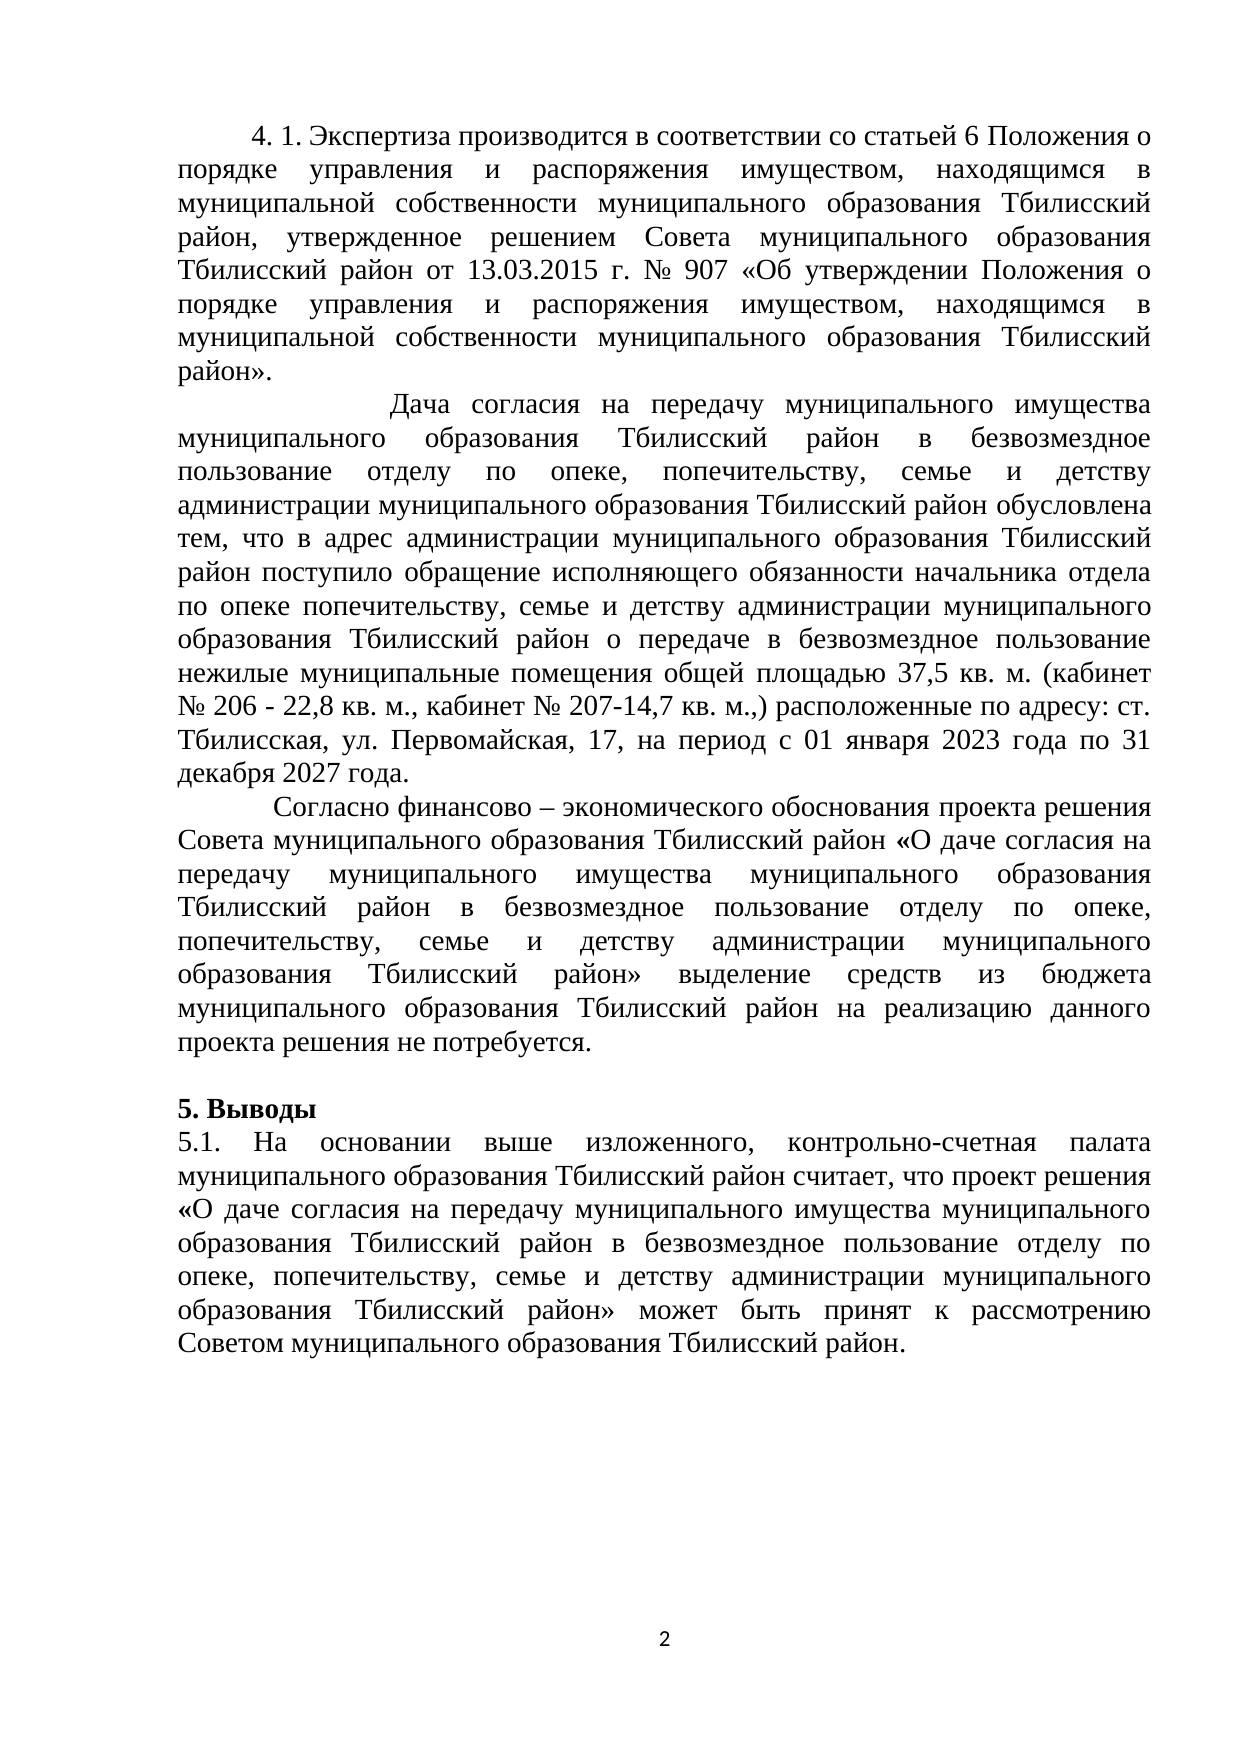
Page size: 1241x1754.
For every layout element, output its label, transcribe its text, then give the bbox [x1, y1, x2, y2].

text Дача согласия на передачу муниципального имущества муниципального образования Тбилисский район в безвозмездное пользование отделу по опеке, попечительству, семье и детству администрации муниципального образования Тбилисский район обусловлена тем, что в адрес администрации муниципального образования Тбилисский район поступило обращение исполняющего обязанности начальника отдела по опеке попечительству, семье и детству администрации муниципального образования Тбилисский район о передаче в безвозмездное пользование нежилые муниципальные помещения общей площадью 37,5 кв. м. (кабинет № 206 - 22,8 кв. м., кабинет № 207-14,7 кв. м.,) расположенные по адресу: ст. Тбилисская, ул. Первомайская, 17, на период с 01 января 2023 года по 31 декабря 2027 года. [177, 386, 1152, 789]
text 4. 1. Экспертиза производится в соответствии со статьей 6 Положения о порядке управления и распоряжения имуществом, находящимся в муниципальной собственности муниципального образования Тбилисский район, утвержденное решением Совета муниципального образования Тбилисский район от 13.03.2015 г. № 907 «Об утверждении Положения о порядке управления и распоряжения имуществом, находящимся в муниципальной собственности муниципального образования Тбилисский район». [177, 118, 1152, 386]
text 5.1. На основании выше изложенного, контрольно-счетная палата муниципального образования Тбилисский район считает, что проект решения «О даче согласия на передачу муниципального имущества муниципального образования Тбилисский район в безвозмездное пользование отделу по опеке, попечительству, семье и детству администрации муниципального образования Тбилисский район» может быть принят к рассмотрению Советом муниципального образования Тбилисский район. [177, 1124, 1152, 1359]
text 5. Выводы [177, 1091, 1152, 1124]
text Согласно финансово – экономического обоснования проекта решения Совета муниципального образования Тбилисский район «О даче согласия на передачу муниципального имущества муниципального образования Тбилисский район в безвозмездное пользование отделу по опеке, попечительству, семье и детству администрации муниципального образования Тбилисский район» выделение средств из бюджета муниципального образования Тбилисский район на реализацию данного проекта решения не потребуется. [177, 789, 1152, 1057]
